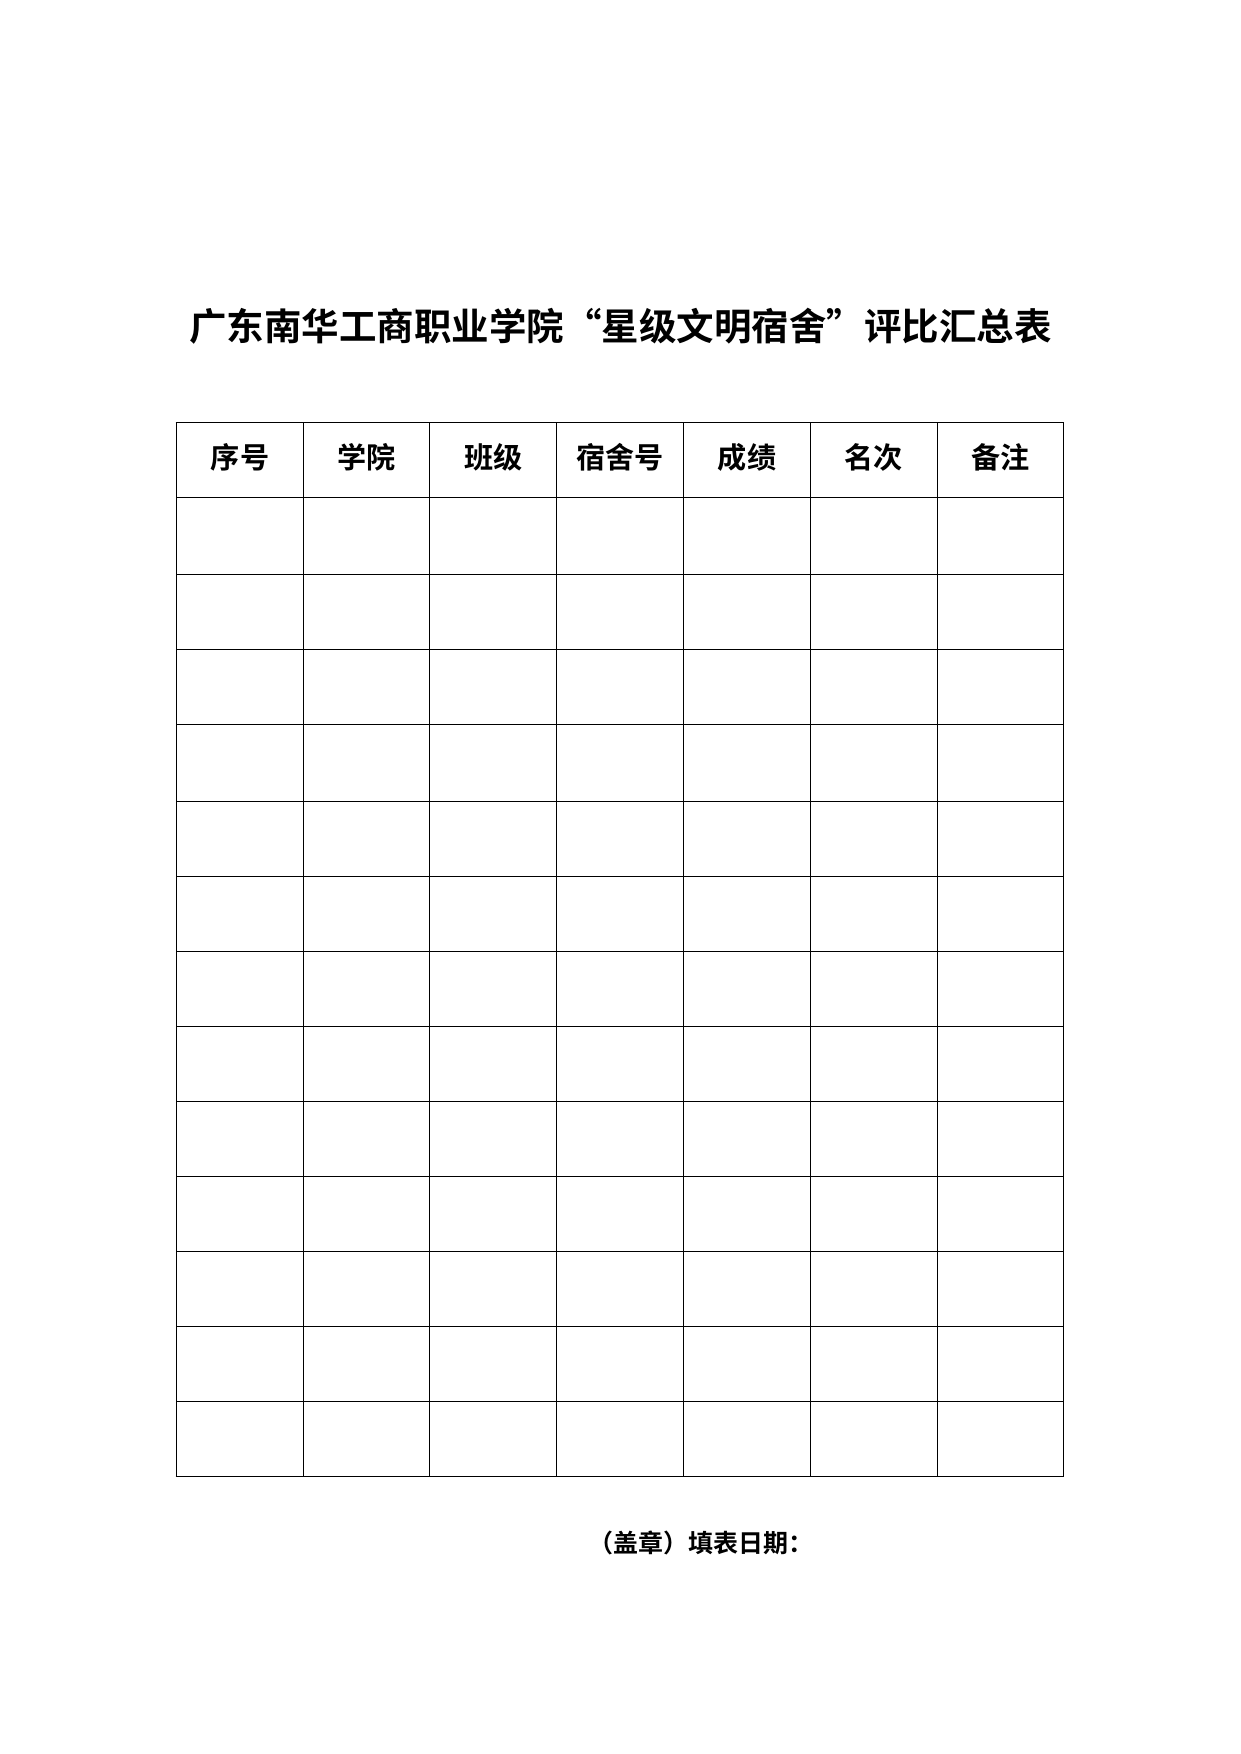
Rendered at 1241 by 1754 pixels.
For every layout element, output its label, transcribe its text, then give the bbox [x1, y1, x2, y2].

table_cell [304, 877, 429, 951]
table_cell [304, 1027, 429, 1101]
table_cell [430, 877, 556, 951]
table_cell [430, 1102, 556, 1176]
table_cell [684, 1327, 810, 1401]
text （盖章）填表日期： [187, 1509, 1053, 1574]
table_cell [557, 575, 683, 649]
table_cell [811, 877, 937, 951]
table_cell [304, 1102, 429, 1176]
table_cell [811, 952, 937, 1026]
text 广东南华工商职业学院“星级文明宿舍”评比汇总表 [187, 292, 1053, 357]
table_header 班级 [430, 423, 556, 497]
table_cell [304, 498, 429, 574]
table_cell [304, 650, 429, 724]
table_cell [557, 1177, 683, 1251]
table_cell [177, 575, 303, 649]
table_cell [177, 1102, 303, 1176]
table_cell [557, 1327, 683, 1401]
table_cell [304, 1177, 429, 1251]
table_cell [684, 1027, 810, 1101]
table_cell [684, 498, 810, 574]
table_cell [938, 650, 1063, 724]
table_cell [557, 1252, 683, 1326]
table_cell [430, 650, 556, 724]
table_cell [811, 1402, 937, 1476]
table_cell [430, 498, 556, 574]
table_cell [811, 575, 937, 649]
table_cell [811, 1252, 937, 1326]
table_cell [177, 877, 303, 951]
table_cell [430, 1027, 556, 1101]
table_cell [684, 802, 810, 876]
table_cell [177, 498, 303, 574]
table_cell [811, 725, 937, 801]
table_cell [684, 1102, 810, 1176]
table_cell [557, 1102, 683, 1176]
table_cell [557, 1402, 683, 1476]
table_cell [811, 1027, 937, 1101]
table_cell [177, 1027, 303, 1101]
table_cell [177, 802, 303, 876]
table_cell [938, 877, 1063, 951]
table_cell [304, 1252, 429, 1326]
table_cell [557, 952, 683, 1026]
table_cell [557, 877, 683, 951]
table_cell [938, 952, 1063, 1026]
table_cell [557, 725, 683, 801]
table_cell [938, 1252, 1063, 1326]
table_header 序号 [177, 423, 303, 497]
table_cell [430, 575, 556, 649]
table_cell [177, 1177, 303, 1251]
table_cell [557, 1027, 683, 1101]
table_header 成绩 [684, 423, 810, 497]
table_cell [177, 952, 303, 1026]
table_cell [684, 1402, 810, 1476]
table_cell [430, 802, 556, 876]
table_cell [938, 725, 1063, 801]
table_cell [811, 802, 937, 876]
table_cell [811, 650, 937, 724]
table_cell [938, 1027, 1063, 1101]
table_cell [938, 1177, 1063, 1251]
table_cell [684, 650, 810, 724]
table_header 备注 [938, 423, 1063, 497]
table_cell [430, 725, 556, 801]
table_cell [684, 1252, 810, 1326]
table_cell [684, 725, 810, 801]
table_cell [177, 1327, 303, 1401]
table_header 宿舍号 [557, 423, 683, 497]
table_cell [430, 1402, 556, 1476]
table_cell [938, 498, 1063, 574]
table_cell [811, 1327, 937, 1401]
table_cell [557, 650, 683, 724]
table_cell [304, 575, 429, 649]
table_cell [811, 1177, 937, 1251]
table_cell [430, 1177, 556, 1251]
table_cell [177, 1252, 303, 1326]
table_cell [304, 1402, 429, 1476]
table_cell [304, 952, 429, 1026]
table_cell [938, 1402, 1063, 1476]
table_cell [430, 1252, 556, 1326]
table_cell [938, 1102, 1063, 1176]
table_cell [430, 952, 556, 1026]
table_cell [430, 1327, 556, 1401]
table_header 学院 [304, 423, 429, 497]
table_cell [938, 802, 1063, 876]
table_cell [938, 575, 1063, 649]
table_cell [684, 877, 810, 951]
table_cell [177, 650, 303, 724]
table_cell [304, 725, 429, 801]
table_cell [684, 1177, 810, 1251]
table_cell [304, 1327, 429, 1401]
table_header 名次 [811, 423, 937, 497]
table_cell [177, 1402, 303, 1476]
table_cell [938, 1327, 1063, 1401]
table_cell [811, 498, 937, 574]
table_cell [684, 952, 810, 1026]
table_cell [684, 575, 810, 649]
table_cell [304, 802, 429, 876]
table_cell [557, 498, 683, 574]
table_cell [177, 725, 303, 801]
table_cell [557, 802, 683, 876]
table_cell [811, 1102, 937, 1176]
